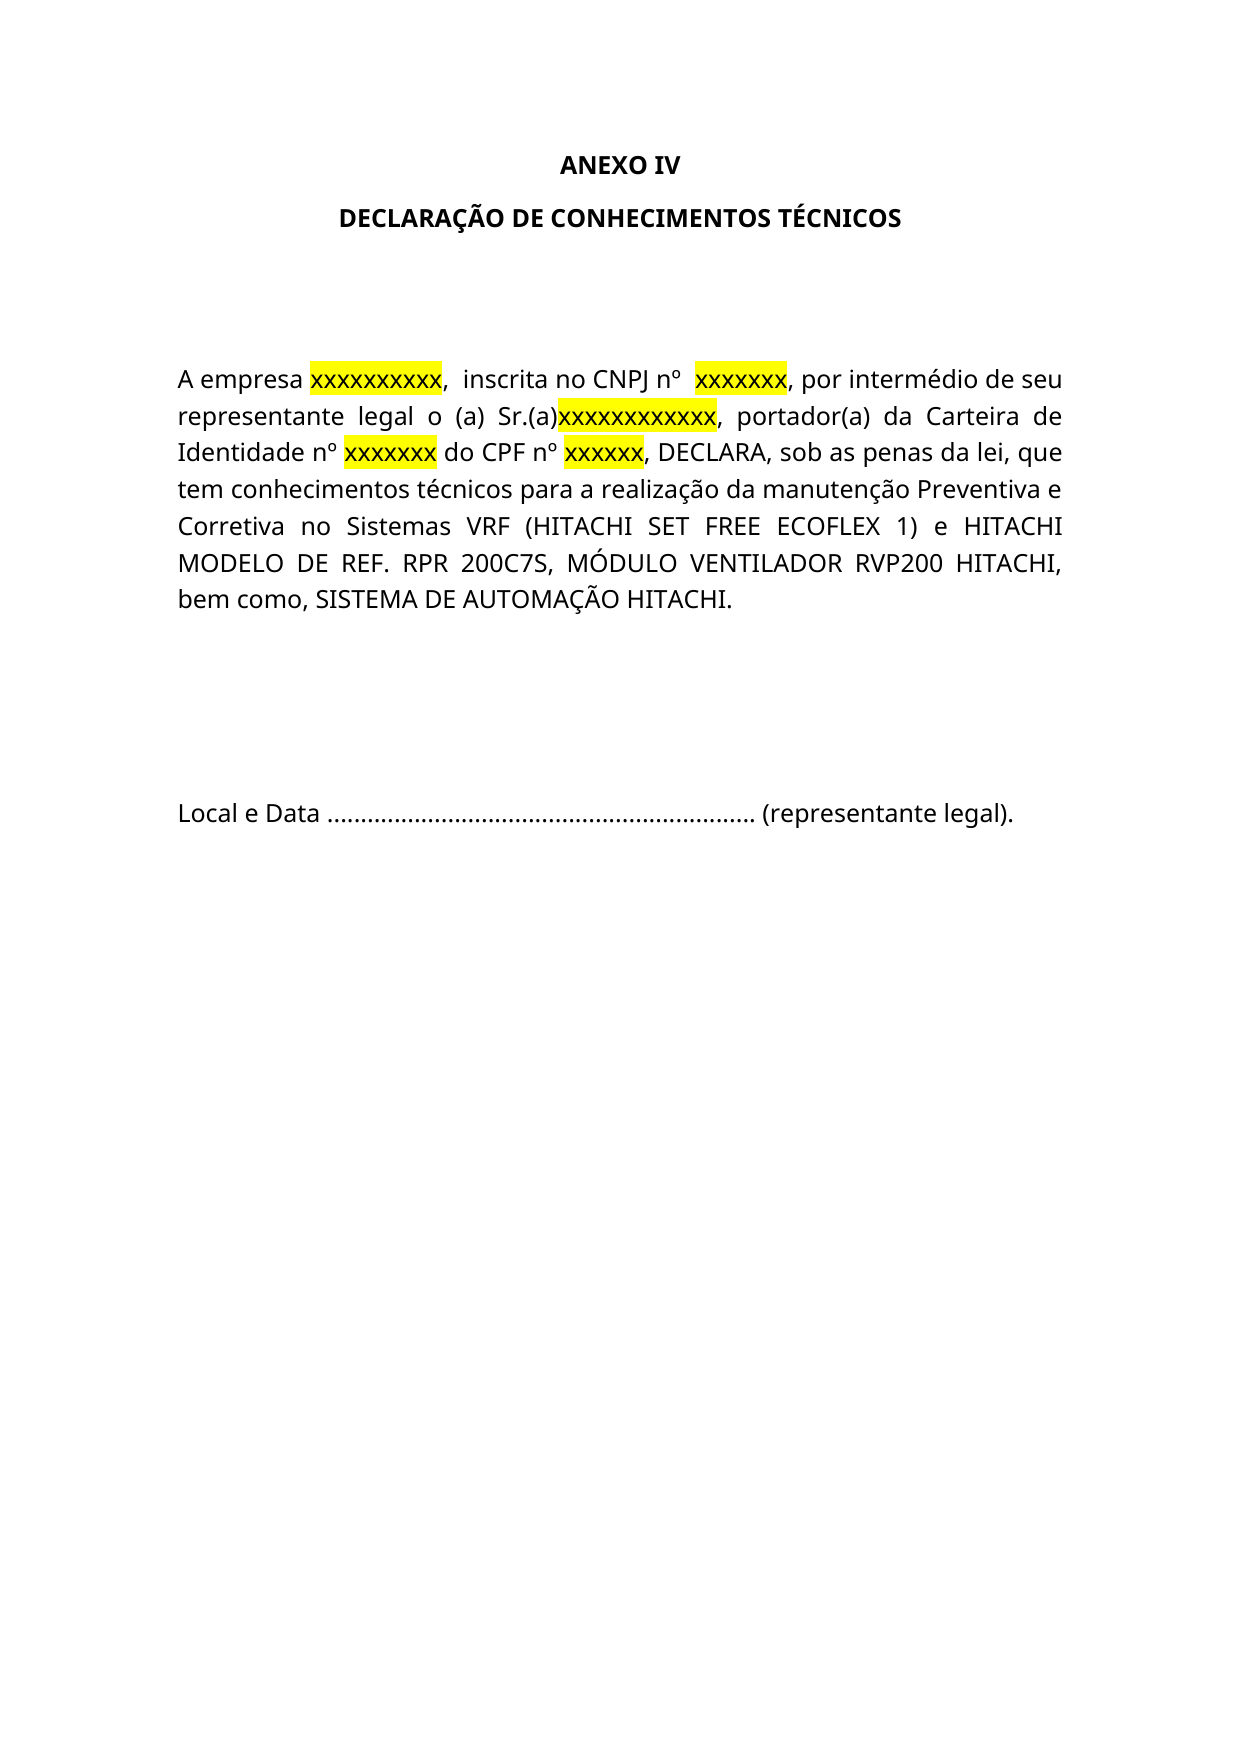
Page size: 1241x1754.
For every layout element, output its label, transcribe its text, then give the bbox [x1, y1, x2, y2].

text ANEXO IV [177, 148, 1063, 182]
text Local e Data ................................................................ (representante legal). [177, 796, 1063, 830]
text DECLARAÇÃO DE CONHECIMENTOS TÉCNICOS [177, 201, 1063, 235]
text A empresa xxxxxxxxxx, inscrita no CNPJ nº xxxxxxx, por intermédio de seu representante legal o (a) Sr.(a)xxxxxxxxxxxx, portador(a) da Carteira de Identidade nº xxxxxxx do CPF nº xxxxxx, DECLARA, sob as penas da lei, que tem conhecimentos técnicos para a realização da manutenção Preventiva e Corretiva no Sistemas VRF (HITACHI SET FREE ECOFLEX 1) e HITACHI MODELO DE REF. RPR 200C7S, MÓDULO VENTILADOR RVP200 HITACHI, bem como, SISTEMA DE AUTOMAÇÃO HITACHI. [177, 361, 1063, 616]
